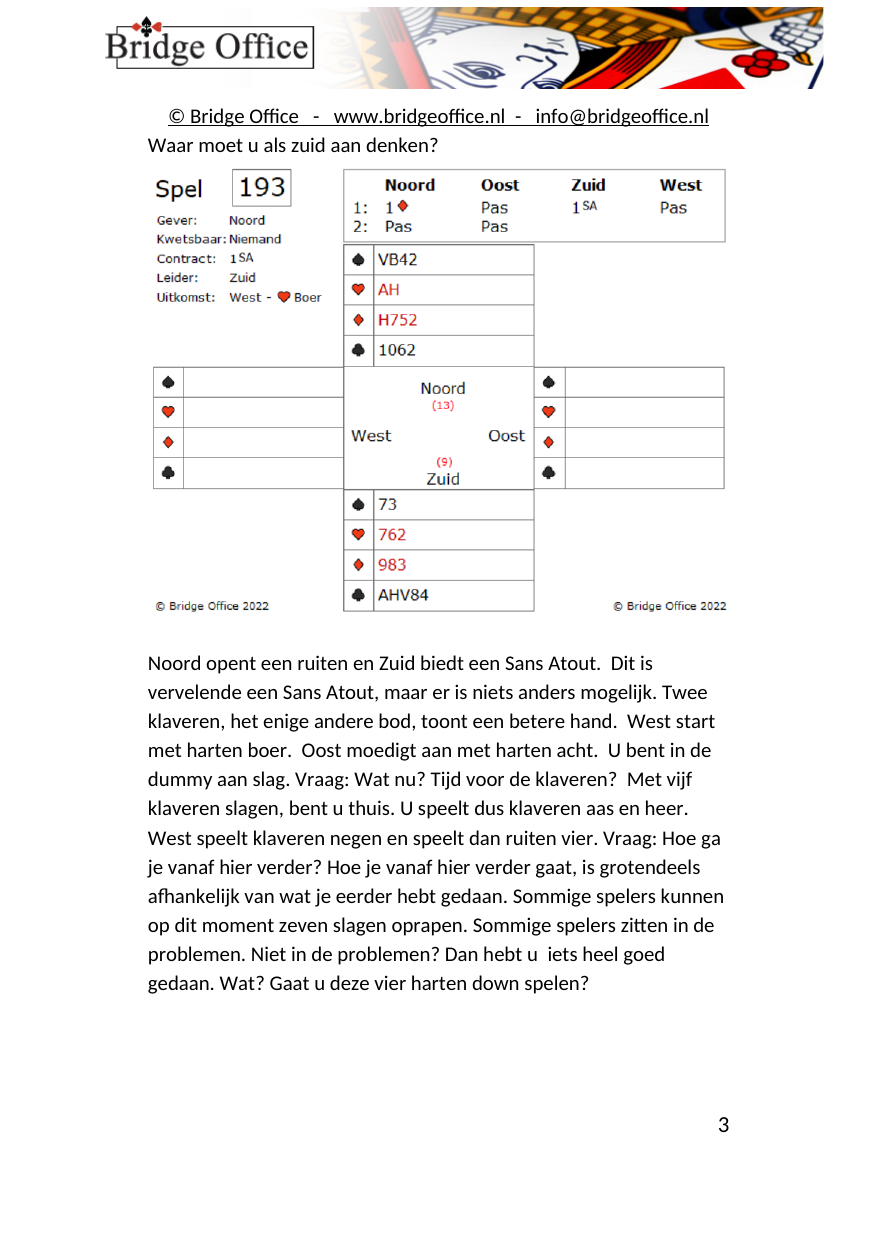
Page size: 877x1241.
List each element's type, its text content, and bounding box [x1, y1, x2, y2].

text Noord opent een ruiten en Zuid biedt een Sans Atout. Dit is vervelende een Sans Atout, maar er is niets anders mogelijk. Twee klaveren, het enige andere bod, toont een betere hand. West start met harten boer. Oost moedigt aan met harten acht. U bent in de dummy aan slag. Vraag: Wat nu? Tijd voor de klaveren? Met vijf klaveren slagen, bent u thuis. U speelt dus klaveren aas en heer. West speelt klaveren negen en speelt dan ruiten vier. Vraag: Hoe ga je vanaf hier verder? Hoe je vanaf hier verder gaat, is grotendeels afhankelijk van wat je eerder hebt gedaan. Sommige spelers kunnen op dit moment zeven slagen oprapen. Sommige spelers zitten in de problemen. Niet in de problemen? Dan hebt u iets heel goed gedaan. Wat? Gaat u deze vier harten down spelen? [148, 650, 729, 996]
picture [78, 7, 824, 89]
text Waar moet u als zuid aan denken? [148, 132, 729, 161]
picture [147, 161, 730, 617]
